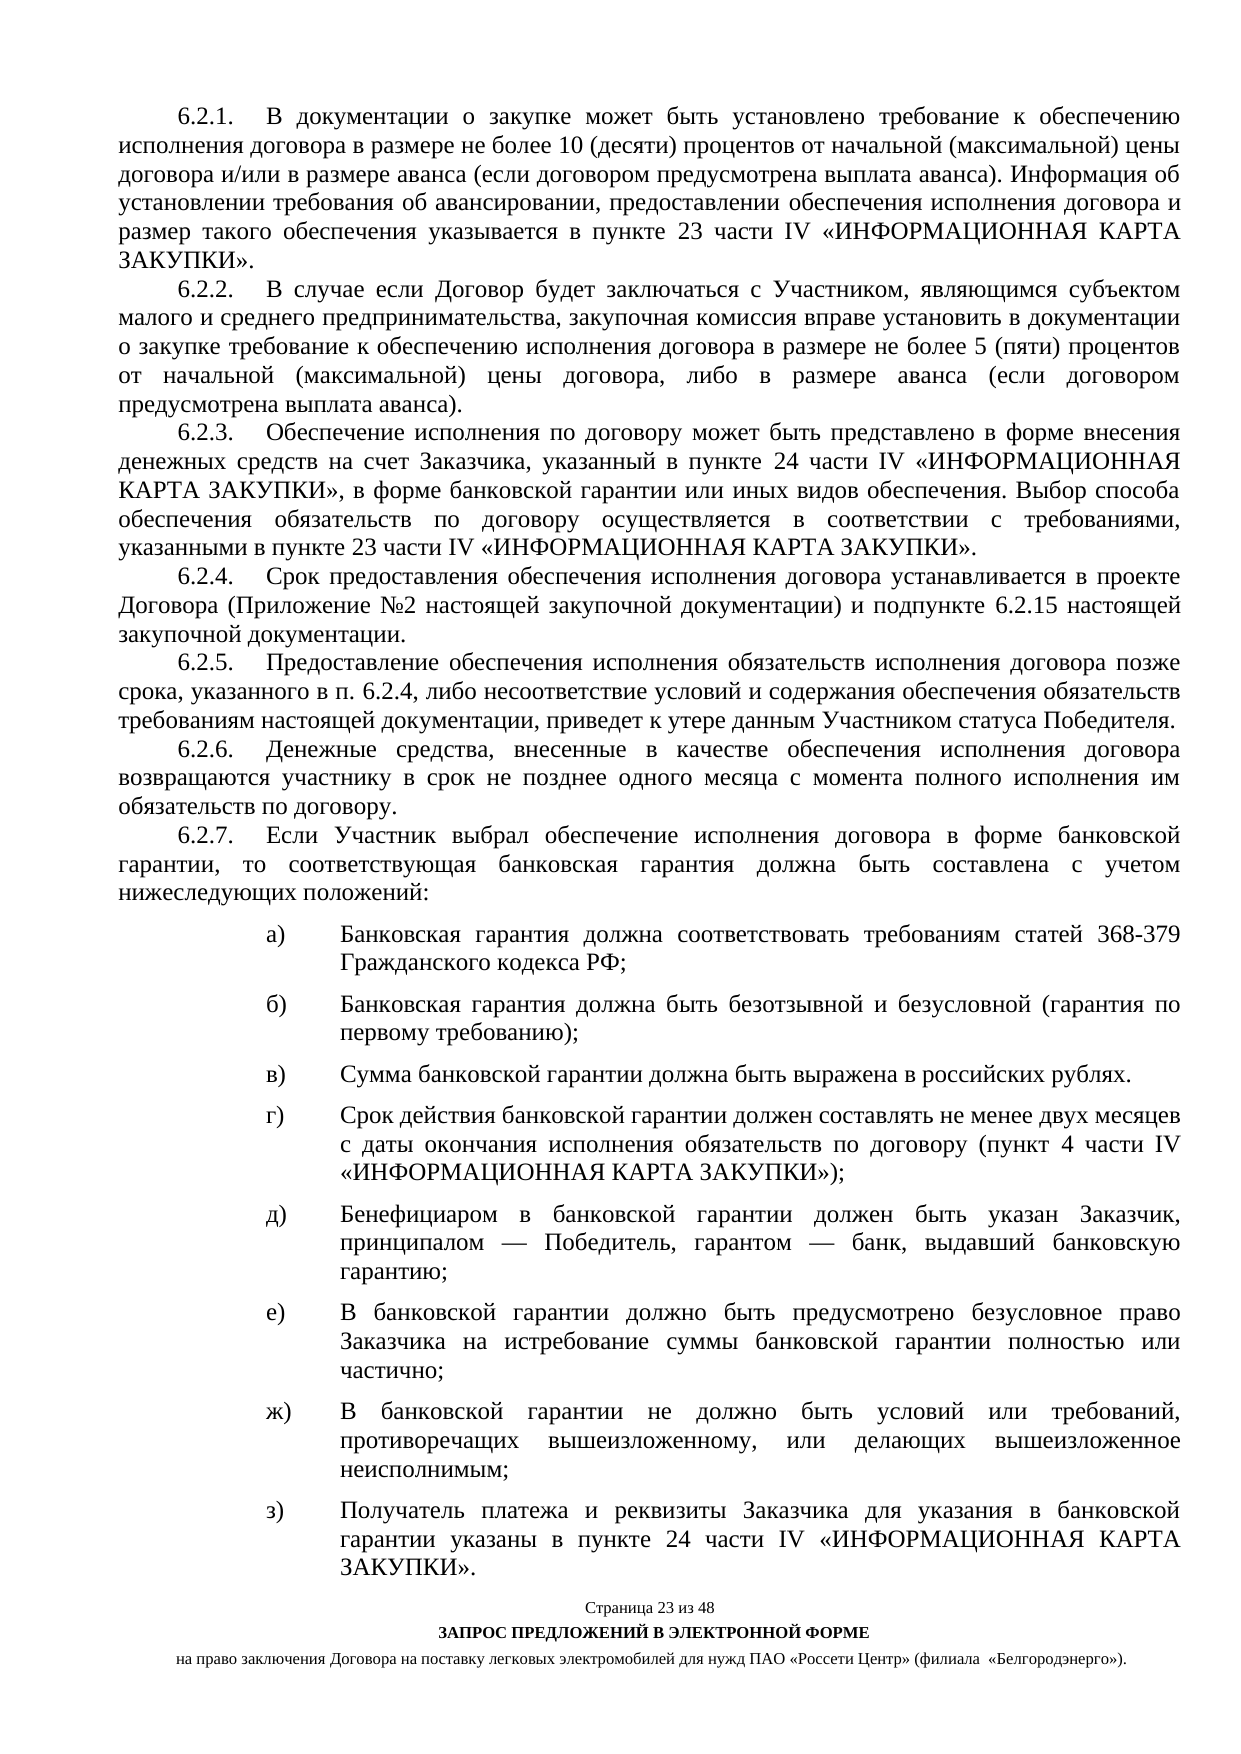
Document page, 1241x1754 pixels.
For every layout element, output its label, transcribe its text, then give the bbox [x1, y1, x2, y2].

subtitle В случае если Договор будет заключаться с Участником, являющимся субъектом малого и среднего предпринимательства, закупочная комиссия вправе установить в документации о закупке требование к обеспечению исполнения договора в размере не более 5 (пяти) процентов от начальной (максимальной) цены договора, либо в размере аванса (если договором предусмотрена выплата аванса). [118, 274, 1181, 417]
list В банковской гарантии должно быть предусмотрено безусловное право Заказчика на истребование суммы банковской гарантии полностью или частично; [266, 1297, 1181, 1384]
subtitle В документации о закупке может быть установлено требование к обеспечению исполнения договора в размере не более 10 (десяти) процентов от начальной (максимальной) цены договора и/или в размере аванса (если договором предусмотрена выплата аванса). Информация об установлении требования об авансировании, предоставлении обеспечения исполнения договора и размер такого обеспечения указывается в пункте 23 части IV «ИНФОРМАЦИОННАЯ КАРТА ЗАКУПКИ». [118, 101, 1181, 274]
list В банковской гарантии не должно быть условий или требований, противоречащих вышеизложенному, или делающих вышеизложенное неисполнимым; [266, 1396, 1181, 1482]
list Бенефициаром в банковской гарантии должен быть указан Заказчик, принципалом — Победитель, гарантом — банк, выдавший банковскую гарантию; [266, 1199, 1181, 1285]
subtitle Денежные средства, внесенные в качестве обеспечения исполнения договора возвращаются участнику в срок не позднее одного месяца с момента полного исполнения им обязательств по договору. [118, 734, 1181, 820]
subtitle Предоставление обеспечения исполнения обязательств исполнения договора позже срока, указанного в п. 6.2.4, либо несоответствие условий и содержания обеспечения обязательств требованиям настоящей документации, приведет к утере данным Участником статуса Победителя. [118, 647, 1181, 734]
list Сумма банковской гарантии должна быть выражена в российских рублях. [266, 1059, 1181, 1087]
subtitle Если Участник выбрал обеспечение исполнения договора в форме банковской гарантии, то соответствующая банковская гарантия должна быть составлена с учетом нижеследующих положений: [118, 820, 1181, 906]
list Банковская гарантия должна быть безотзывной и безусловной (гарантия по первому требованию); [266, 989, 1181, 1046]
list Получатель платежа и реквизиты Заказчика для указания в банковской гарантии указаны в пункте 24 части IV «ИНФОРМАЦИОННАЯ КАРТА ЗАКУПКИ». [266, 1495, 1181, 1581]
subtitle Обеспечение исполнения по договору может быть представлено в форме внесения денежных средств на счет Заказчика, указанный в пункте 24 части IV «ИНФОРМАЦИОННАЯ КАРТА ЗАКУПКИ», в форме банковской гарантии или иных видов обеспечения. Выбор способа обеспечения обязательств по договору осуществляется в соответствии с требованиями, указанными в пункте 23 части IV «ИНФОРМАЦИОННАЯ КАРТА ЗАКУПКИ». [118, 417, 1181, 561]
list Срок действия банковской гарантии должен составлять не менее двух месяцев с даты окончания исполнения обязательств по договору (пункт 4 части IV «ИНФОРМАЦИОННАЯ КАРТА ЗАКУПКИ»); [266, 1100, 1181, 1186]
list Банковская гарантия должна соответствовать требованиям статей 368-379 Гражданского кодекса РФ; [266, 919, 1181, 976]
subtitle Срок предоставления обеспечения исполнения договора устанавливается в проекте Договора (Приложение №2 настоящей закупочной документации) и подпункте 6.2.15 настоящей закупочной документации. [118, 561, 1181, 647]
